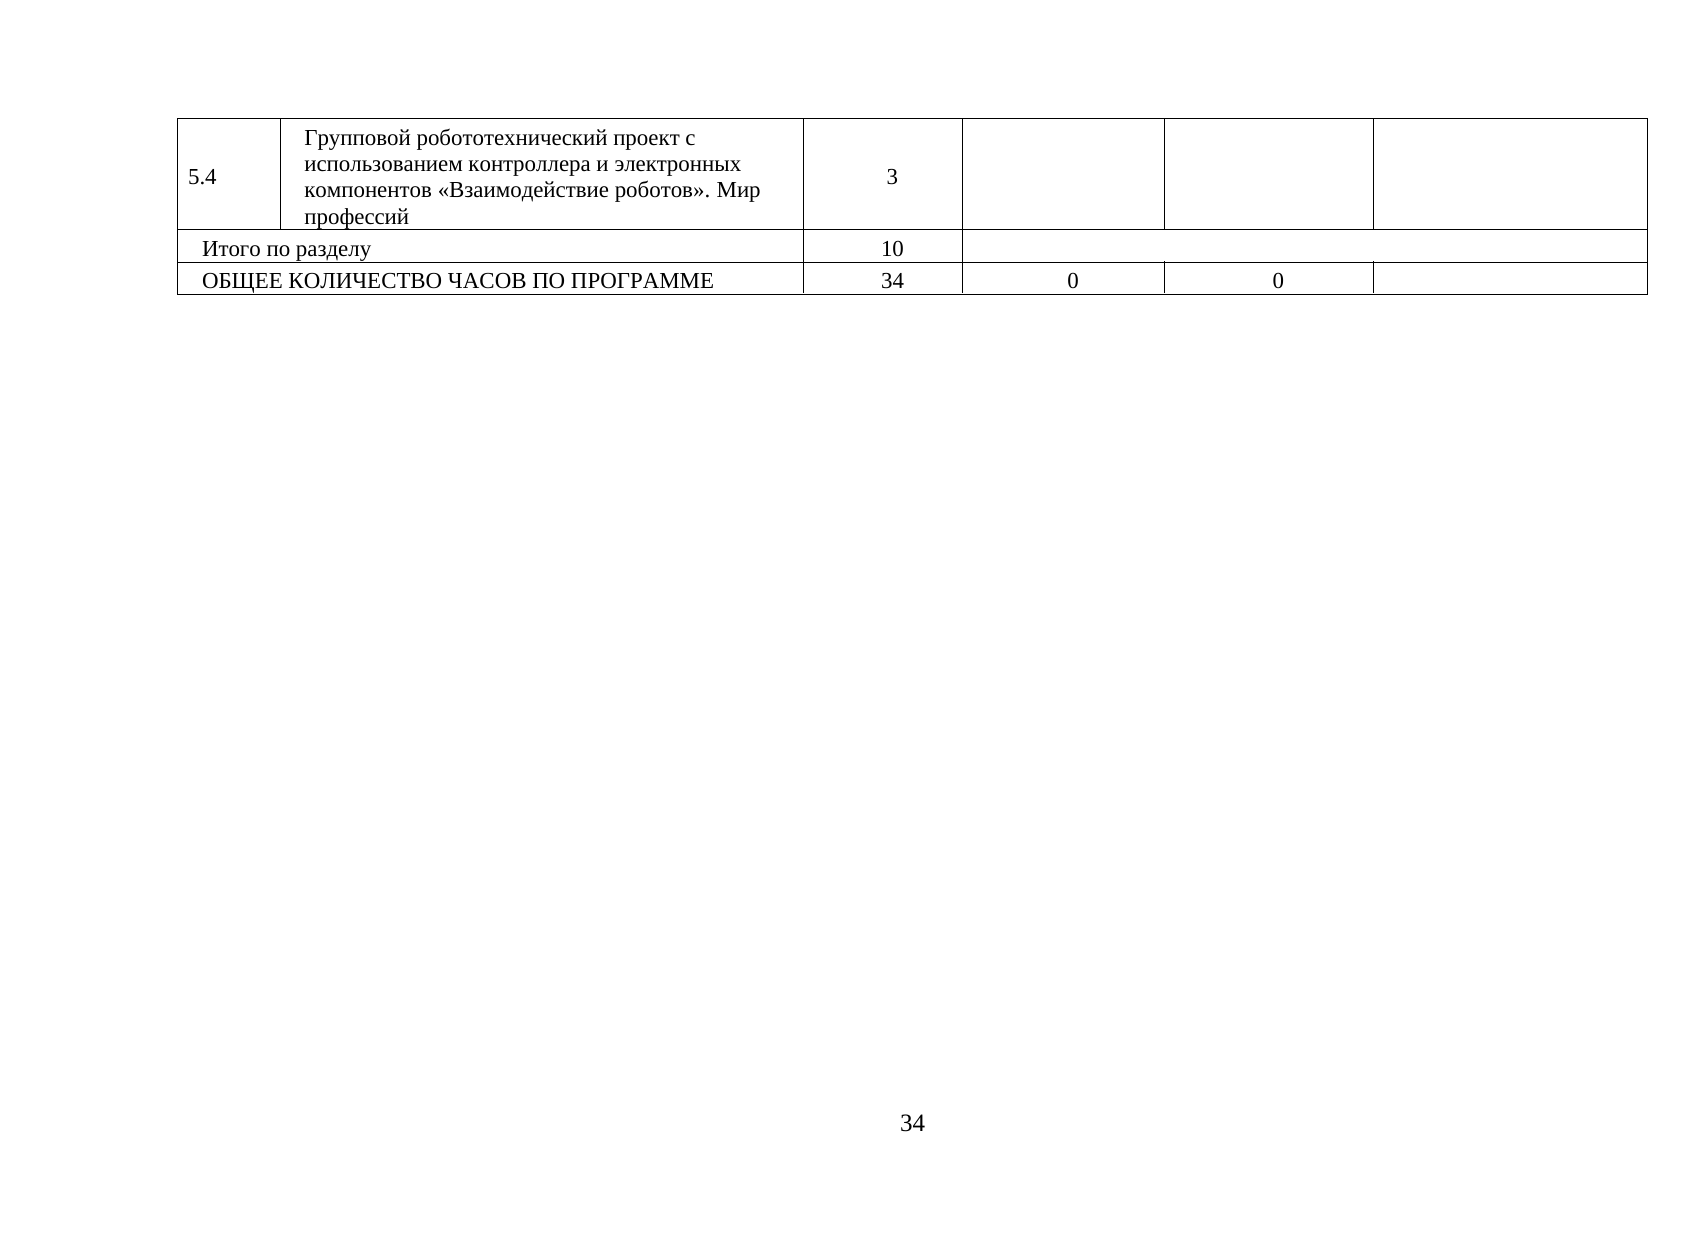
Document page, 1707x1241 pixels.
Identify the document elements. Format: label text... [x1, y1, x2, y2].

table_cell Итого по разделу [178, 230, 803, 261]
table_cell [1374, 263, 1647, 293]
table_cell [963, 119, 1164, 229]
table_cell 3 [804, 119, 962, 229]
table_cell 0 [963, 263, 1164, 293]
table_cell [1165, 119, 1373, 229]
table_cell 10 [804, 230, 962, 261]
table_cell 5.4 [178, 119, 280, 229]
table_cell Групповой робототехнический проект с использованием контроллера и электронных компонентов «Взаимодействие роботов». Мир профессий [281, 119, 803, 229]
table_cell 34 [804, 263, 962, 293]
table_cell [963, 230, 1647, 261]
table_cell [1374, 119, 1647, 229]
table_cell ОБЩЕЕ КОЛИЧЕСТВО ЧАСОВ ПО ПРОГРАММЕ [178, 263, 803, 293]
table_cell 0 [1165, 263, 1373, 293]
